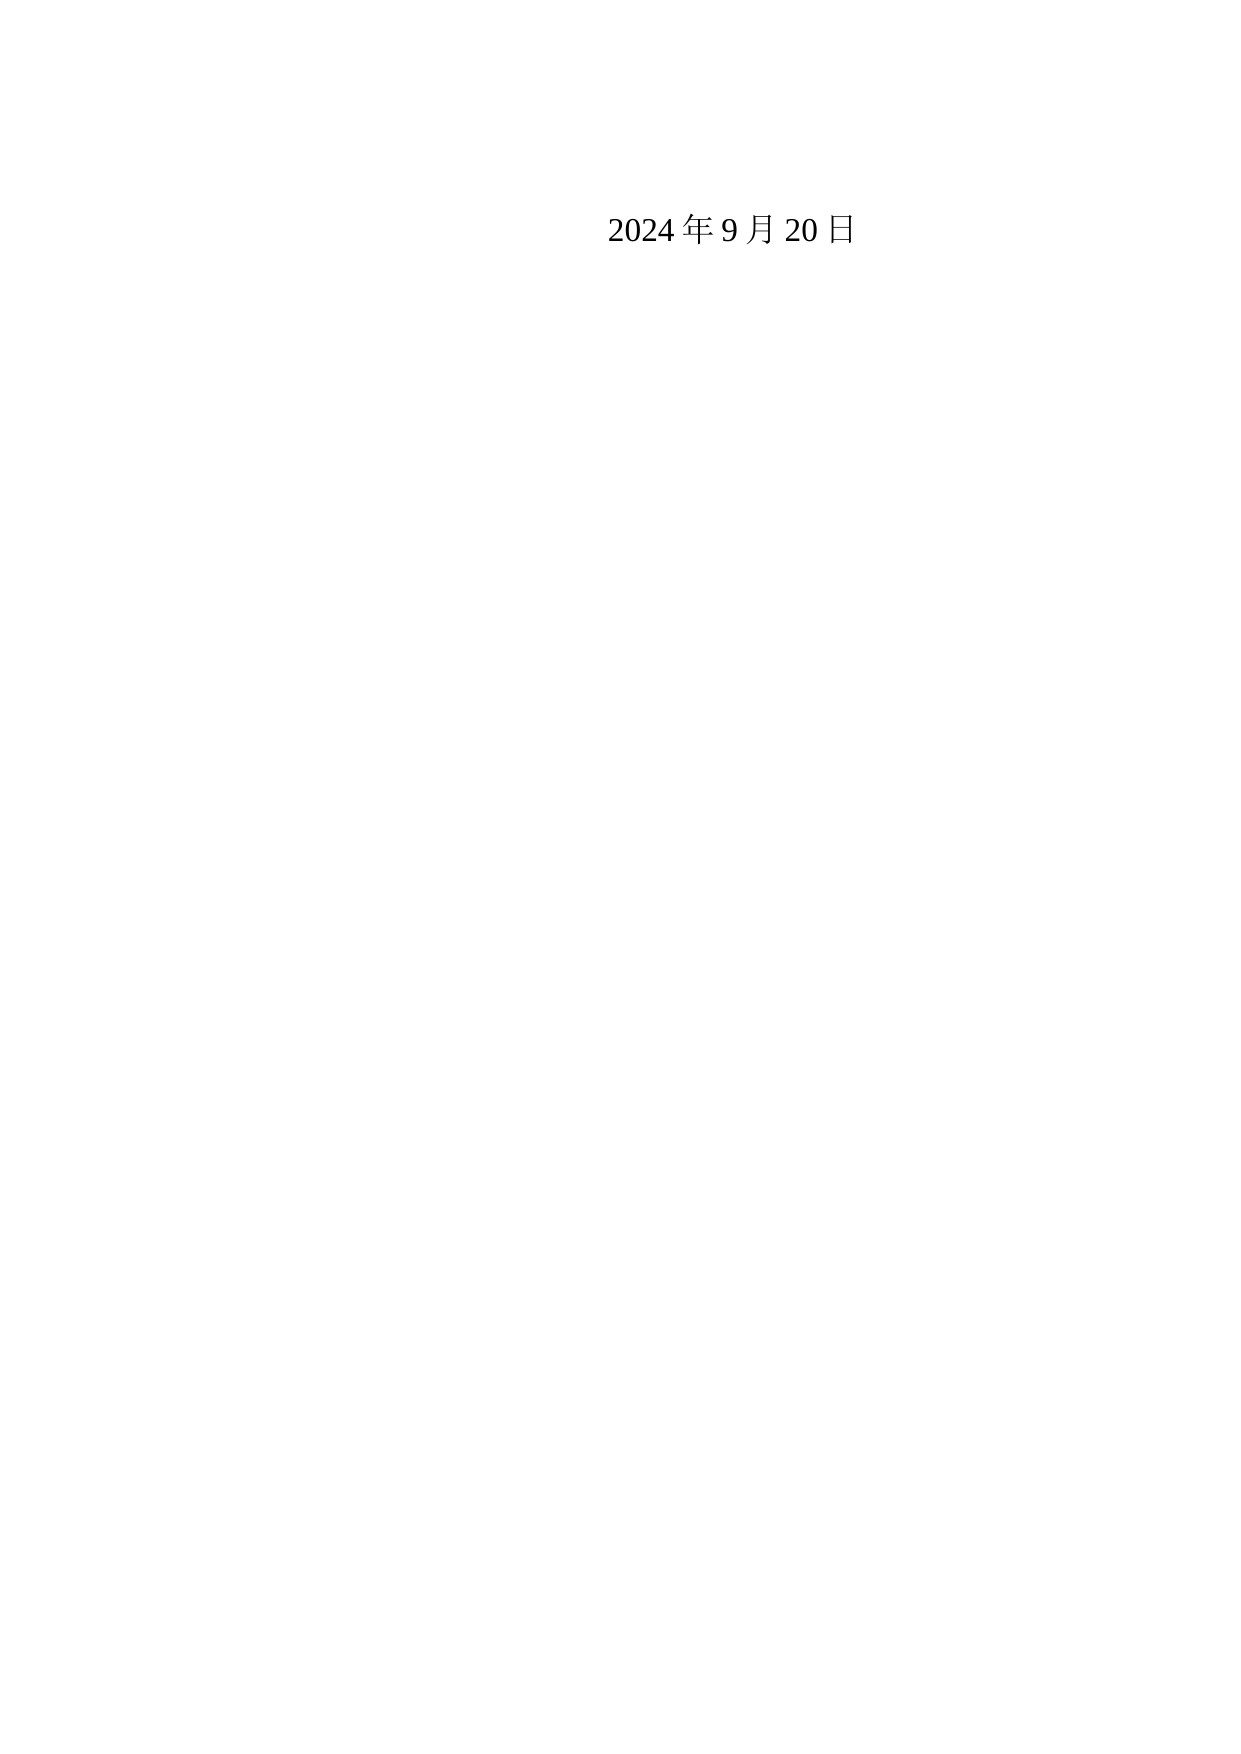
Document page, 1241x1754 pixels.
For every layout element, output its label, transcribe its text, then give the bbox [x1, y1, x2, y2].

text 2024年9月20日 [159, 195, 1081, 261]
